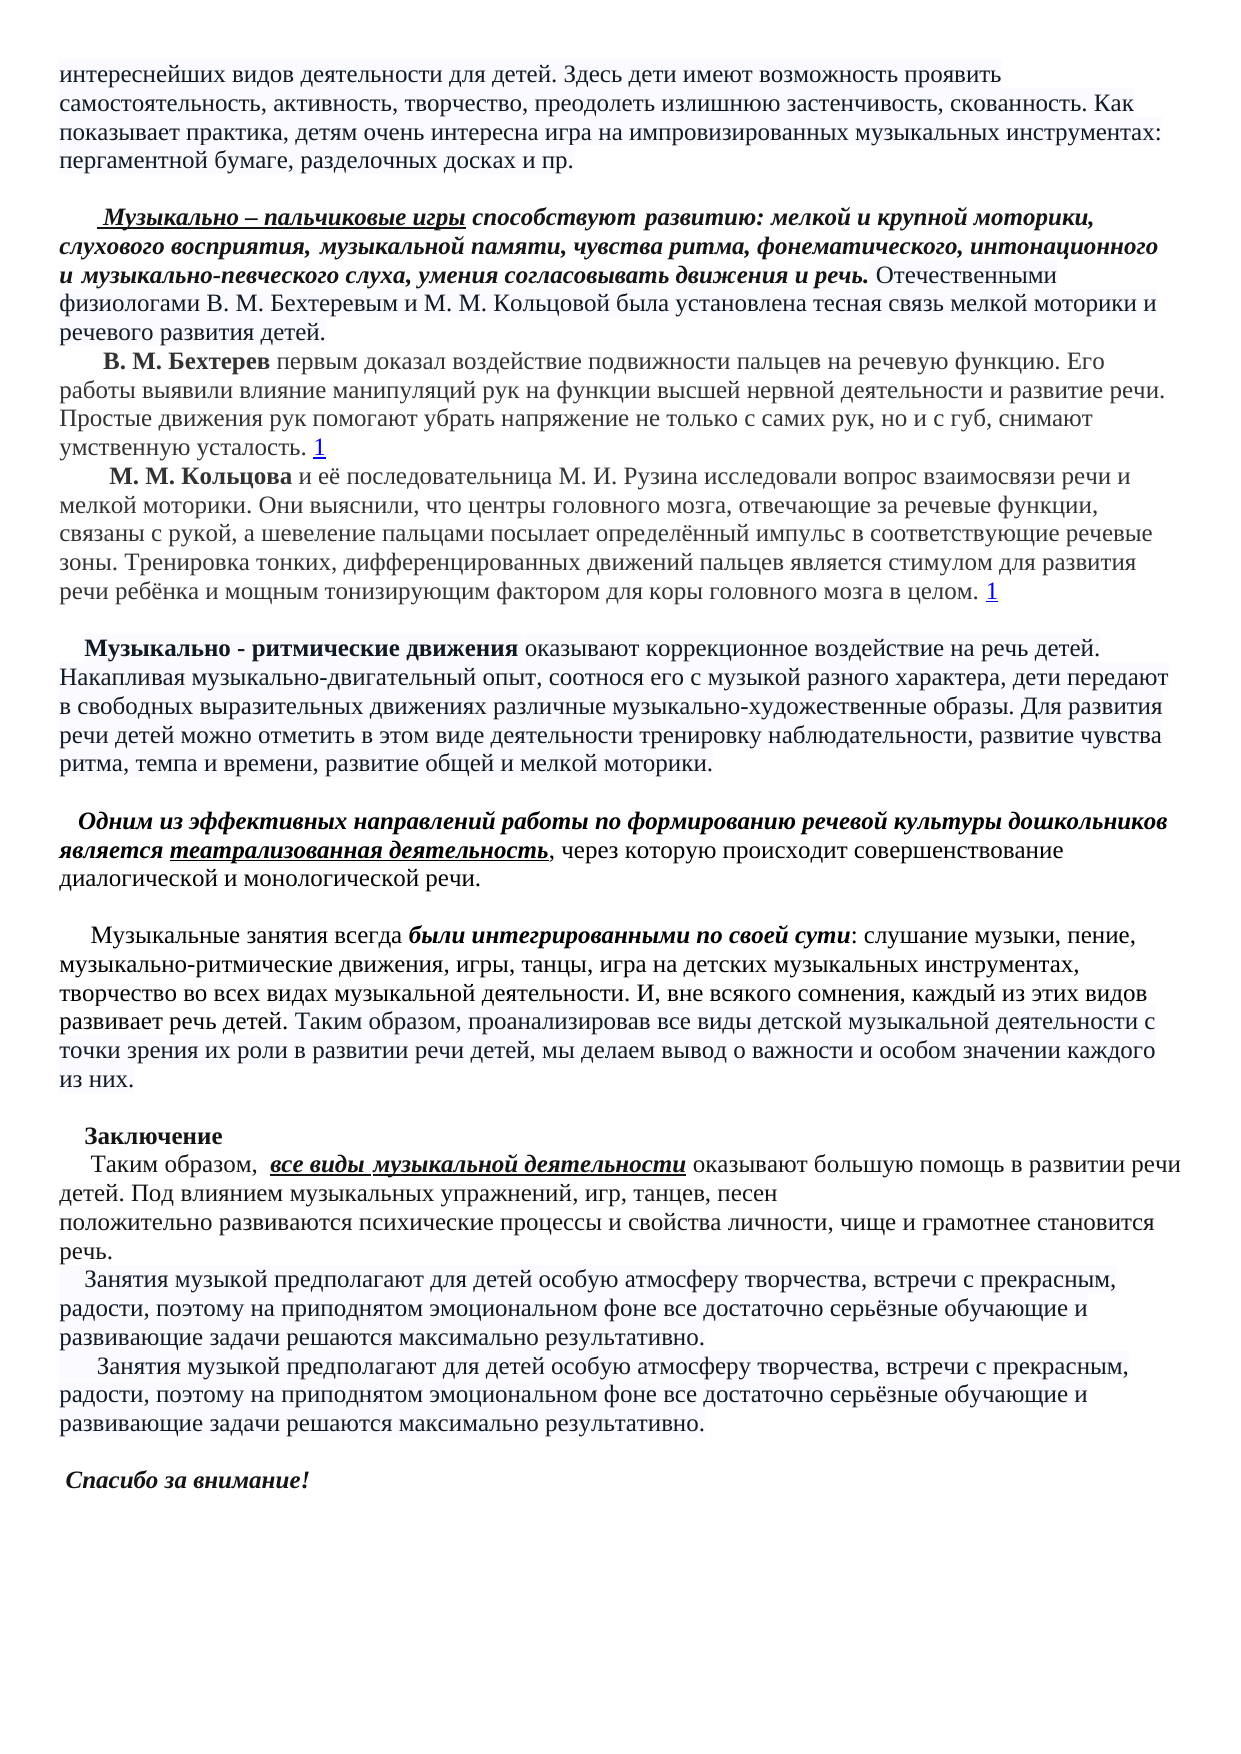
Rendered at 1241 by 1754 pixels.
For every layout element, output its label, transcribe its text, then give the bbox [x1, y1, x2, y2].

text Музыкально - ритмические движения оказывают коррекционное воздействие на речь детей. Накапливая музыкально-двигательный опыт, соотнося его с музыкой разного характера, дети передают в свободных выразительных движениях различные музыкально-художественные образы. Для развития речи детей можно отметить в этом виде деятельности тренировку наблюдательности, развитие чувства ритма, темпа и времени, развитие общей и мелкой моторики. [59, 633, 1181, 777]
text Занятия музыкой предполагают для детей особую атмосферу творчества, встречи с прекрасным, радости, поэтому на приподнятом эмоциональном фоне все достаточно серьёзные обучающие и развивающие задачи решаются максимально результативно. Занятия музыкой предполагают для детей особую атмосферу творчества, встречи с прекрасным, радости, поэтому на приподнятом эмоциональном фоне все достаточно серьёзные обучающие и развивающие задачи решаются максимально результативно. [59, 1264, 1181, 1465]
text Таким образом, все виды музыкальной деятельности оказывают большую помощь в развитии речи детей. Под влиянием музыкальных упражнений, игр, танцев, песен положительно развиваются психические процессы и свойства личности, чище и грамотнее становится речь. [59, 1149, 1181, 1264]
text Музыкальные занятия всегда были интегрированными по своей сути: слушание музыки, пение, музыкально-ритмические движения, игры, танцы, игра на детских музыкальных инструментах, творчество во всех видах музыкальной деятельности. И, вне всякого сомнения, каждый из этих видов развивает речь детей. Таким образом, проанализировав все виды детской музыкальной деятельности с точки зрения их роли в развитии речи детей, мы делаем вывод о важности и особом значении каждого из них. [59, 920, 1181, 1121]
text Заключение [59, 1121, 1181, 1149]
text М. М. Кольцова и её последовательница М. И. Рузина исследовали вопрос взаимосвязи речи и мелкой моторики. Они выяснили, что центры головного мозга, отвечающие за речевые функции, связаны с рукой, а шевеление пальцами посылает определённый импульс в соответствующие речевые зоны. Тренировка тонких, дифференцированных движений пальцев является стимулом для развития речи ребёнка и мощным тонизирующим фактором для коры головного мозга в целом. 1 [59, 461, 1181, 605]
text Музыкально – пальчиковые игры способствуют развитию: мелкой и крупной моторики, слухового восприятия, музыкальной памяти, чувства ритма, фонематического, интонационного и музыкально-певческого слуха, умения согласовывать движения и речь. Отечественными физиологами В. М. Бехтеревым и М. М. Кольцовой была установлена тесная связь мелкой моторики и речевого развития детей. В. М. Бехтерев первым доказал воздействие подвижности пальцев на речевую функцию. Его работы выявили влияние манипуляций рук на функции высшей нервной деятельности и развитие речи. Простые движения рук помогают убрать напряжение не только с самих рук, но и с губ, снимают умственную усталость. 1 [59, 202, 1181, 461]
text Одним из эффективных направлений работы по формированию речевой культуры дошкольников является театрализованная деятельность, через которую происходит совершенствование диалогической и монологической речи. [59, 806, 1181, 892]
text Спасибо за внимание! [59, 1465, 1181, 1494]
